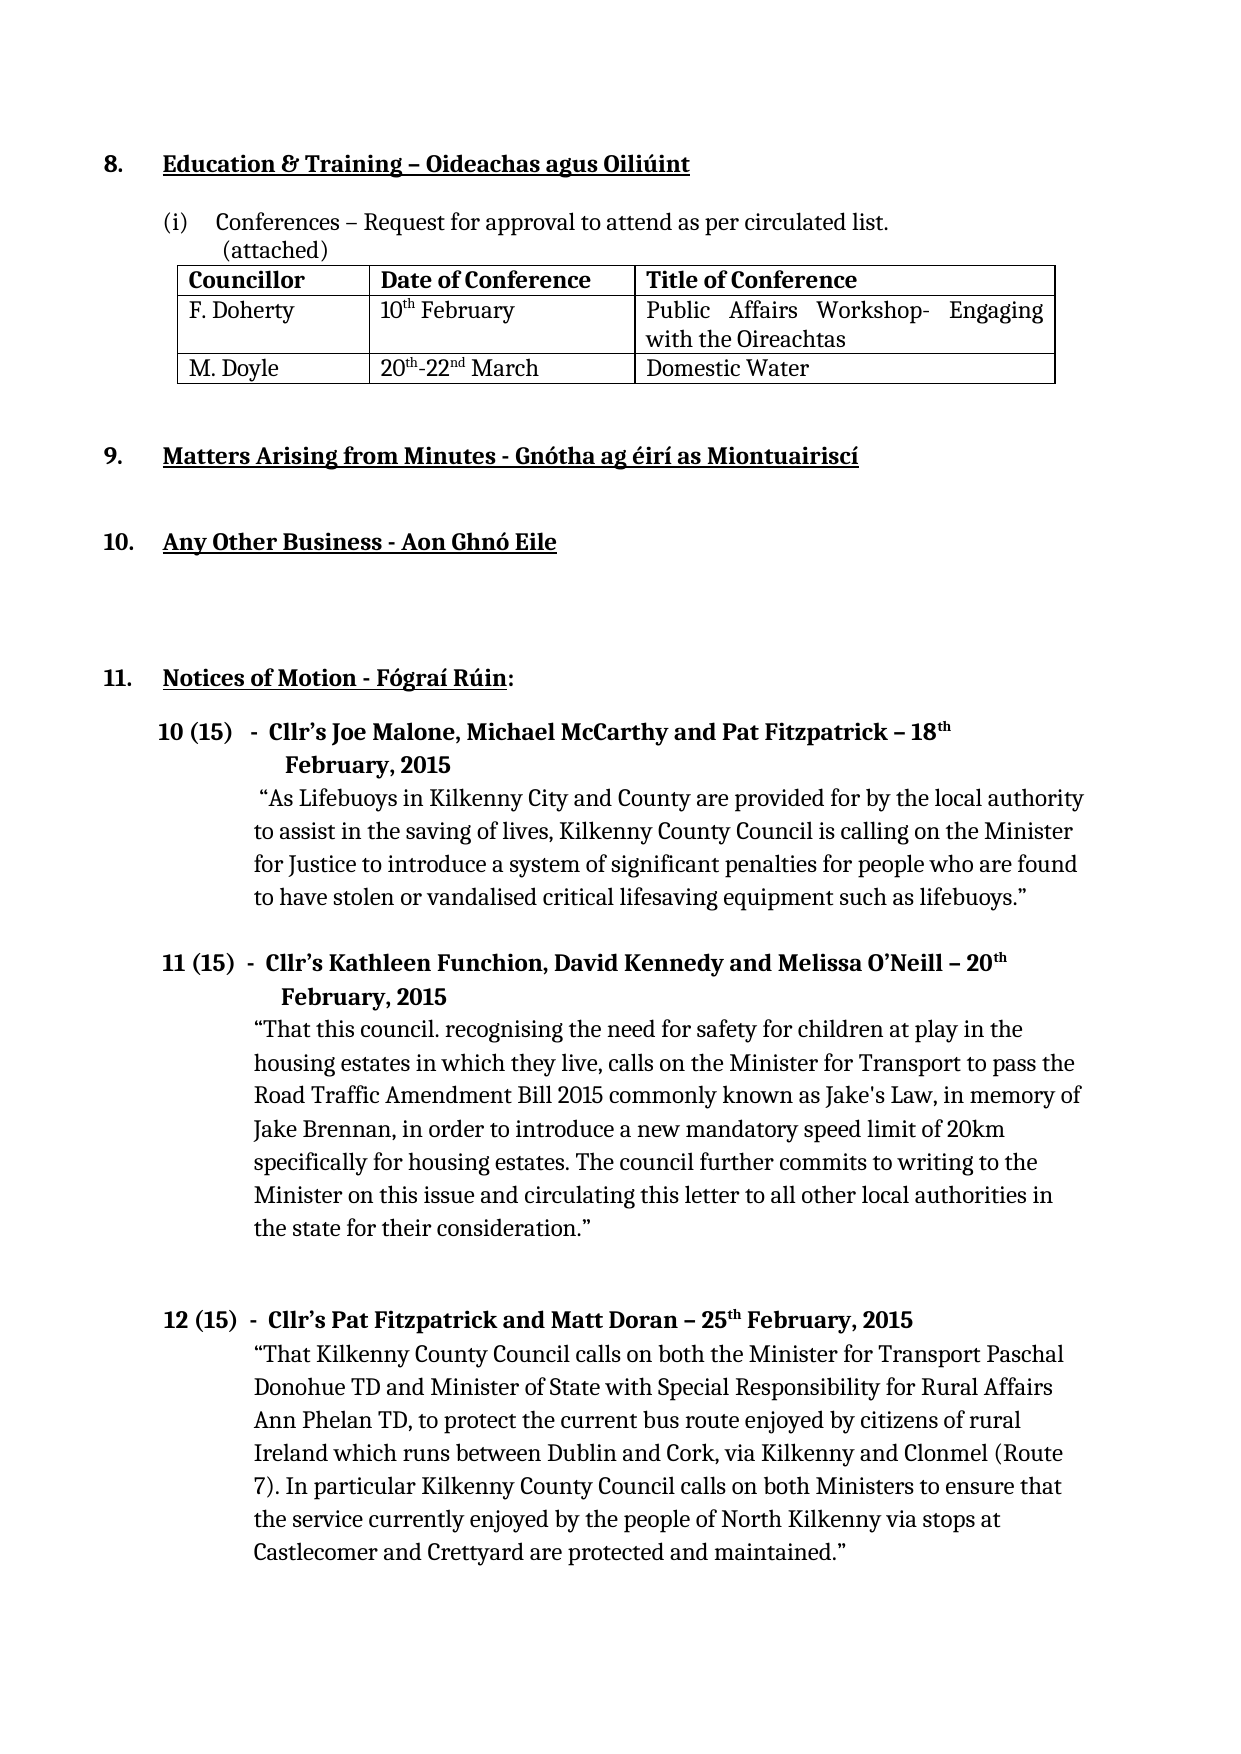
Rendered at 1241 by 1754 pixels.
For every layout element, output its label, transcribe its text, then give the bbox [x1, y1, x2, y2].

text (i) Conferences – Request for approval to attend as per circulated list. [162, 207, 1090, 236]
table_cell 10th February [370, 296, 634, 353]
table_header Date of Conference [370, 266, 634, 295]
table_cell Domestic Water [636, 354, 1054, 383]
list Any Other Business - Aon Ghnó Eile [103, 528, 1090, 557]
text “That Kilkenny County Council calls on both the Minister for Transport Paschal Donohue TD and Minister of State with Special Responsibility for Rural Affairs Ann Phelan TD, to protect the current bus route enjoyed by citizens of rural Ireland which runs between Dublin and Cork, via Kilkenny and Clonmel (Route 7). In particular Kilkenny County Council calls on both Ministers to ensure that the service currently enjoyed by the people of North Kilkenny via stops at Castlecomer and Crettyard are protected and maintained.” [253, 1339, 1090, 1566]
text 11 (15) - Cllr’s Kathleen Funchion, David Kennedy and Melissa O’Neill – 20th [162, 949, 1090, 978]
table_cell 20th-22nd March [370, 354, 634, 383]
list Matters Arising from Minutes - Gnótha ag éirí as Miontuairiscí [103, 442, 1090, 470]
text (attached) [222, 236, 1090, 265]
text February, 2015 [253, 982, 1090, 1011]
text 12 (15) - Cllr’s Pat Fitzpatrick and Matt Doran – 25th February, 2015 [103, 1306, 1090, 1335]
text February, 2015 [103, 751, 1090, 780]
list Education & Training – Oideachas agus Oiliúint [103, 150, 1090, 179]
list Notices of Motion - Fógraí Rúin: [103, 664, 1090, 693]
table_header Councillor [178, 266, 369, 295]
table_cell Public Affairs Workshop- Engaging with the Oireachtas [636, 296, 1054, 353]
text 10 (15) - Cllr’s Joe Malone, Michael McCarthy and Pat Fitzpatrick – 18th [103, 718, 1090, 747]
table_cell F. Doherty [178, 296, 369, 353]
table_header Title of Conference [636, 266, 1054, 295]
text “That this council. recognising the need for safety for children at play in the housing estates in which they live, calls on the Minister for Transport to pass the Road Traffic Amendment Bill 2015 commonly known as Jake's Law, in memory of Jake Brennan, in order to introduce a new mandatory speed limit of 20km specifically for housing estates. The council further commits to writing to the Minister on this issue and circulating this letter to all other local authorities in the state for their consideration.” [253, 1015, 1090, 1270]
text “As Lifebuoys in Kilkenny City and County are provided for by the local authority to assist in the saving of lives, Kilkenny County Council is calling on the Minister for Justice to introduce a system of significant penalties for people who are found to have stolen or vandalised critical lifesaving equipment such as lifebuoys.” [253, 784, 1090, 912]
table_cell M. Doyle [178, 354, 369, 383]
